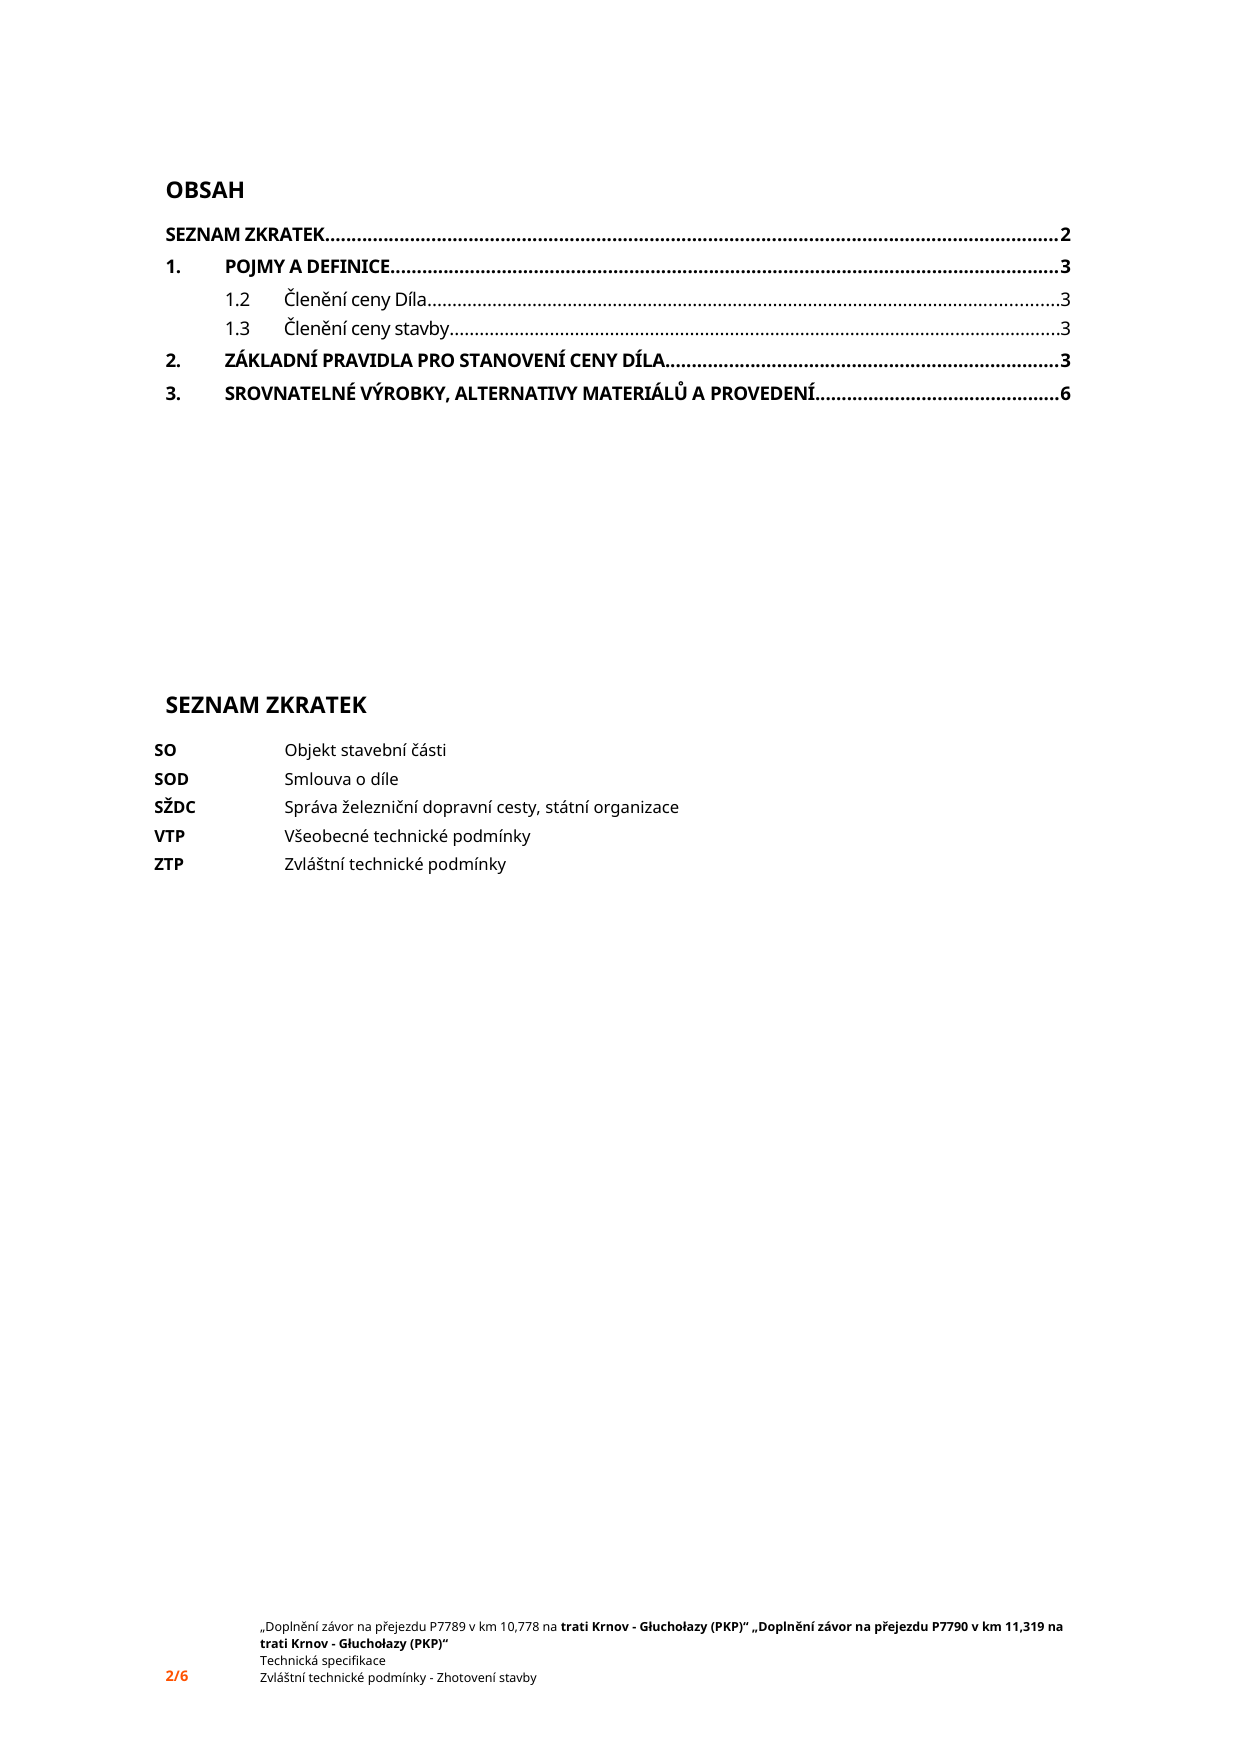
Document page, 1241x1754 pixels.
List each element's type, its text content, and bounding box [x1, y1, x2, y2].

text SEZNAM ZKRATEK [165, 689, 1075, 720]
text SEZNAM ZKRATEK 2 [165, 221, 1075, 247]
table_cell Všeobecné technické podmínky [284, 821, 1061, 850]
text 3. SROVNATELNÉ VÝROBKY, ALTERNATIVY MATERIÁLŮ A PROVEDENÍ 6 [165, 381, 1075, 406]
text 1.3 Členění ceny stavby 3 [224, 315, 1075, 340]
text 1.2 Členění ceny Díla 3 [224, 286, 1075, 312]
table_cell SŽDC [154, 793, 284, 821]
table_cell Správa železniční dopravní cesty, státní organizace [284, 793, 1061, 821]
text Obsah [165, 174, 1075, 206]
text 1. POJMY A DEFINICE 3 [165, 253, 1075, 279]
table_cell Smlouva o díle [284, 764, 1061, 793]
table_cell SOD [154, 764, 284, 793]
table_cell Zvláštní technické podmínky [284, 850, 1061, 878]
table_cell VTP [154, 821, 284, 850]
table_header SO [154, 736, 284, 764]
text 2. ZÁKLADNÍ PRAVIDLA PRO stanovení ceny Díla 3 [165, 348, 1075, 373]
table_header Objekt stavební části [284, 736, 1061, 764]
table_cell ZTP [154, 850, 284, 878]
